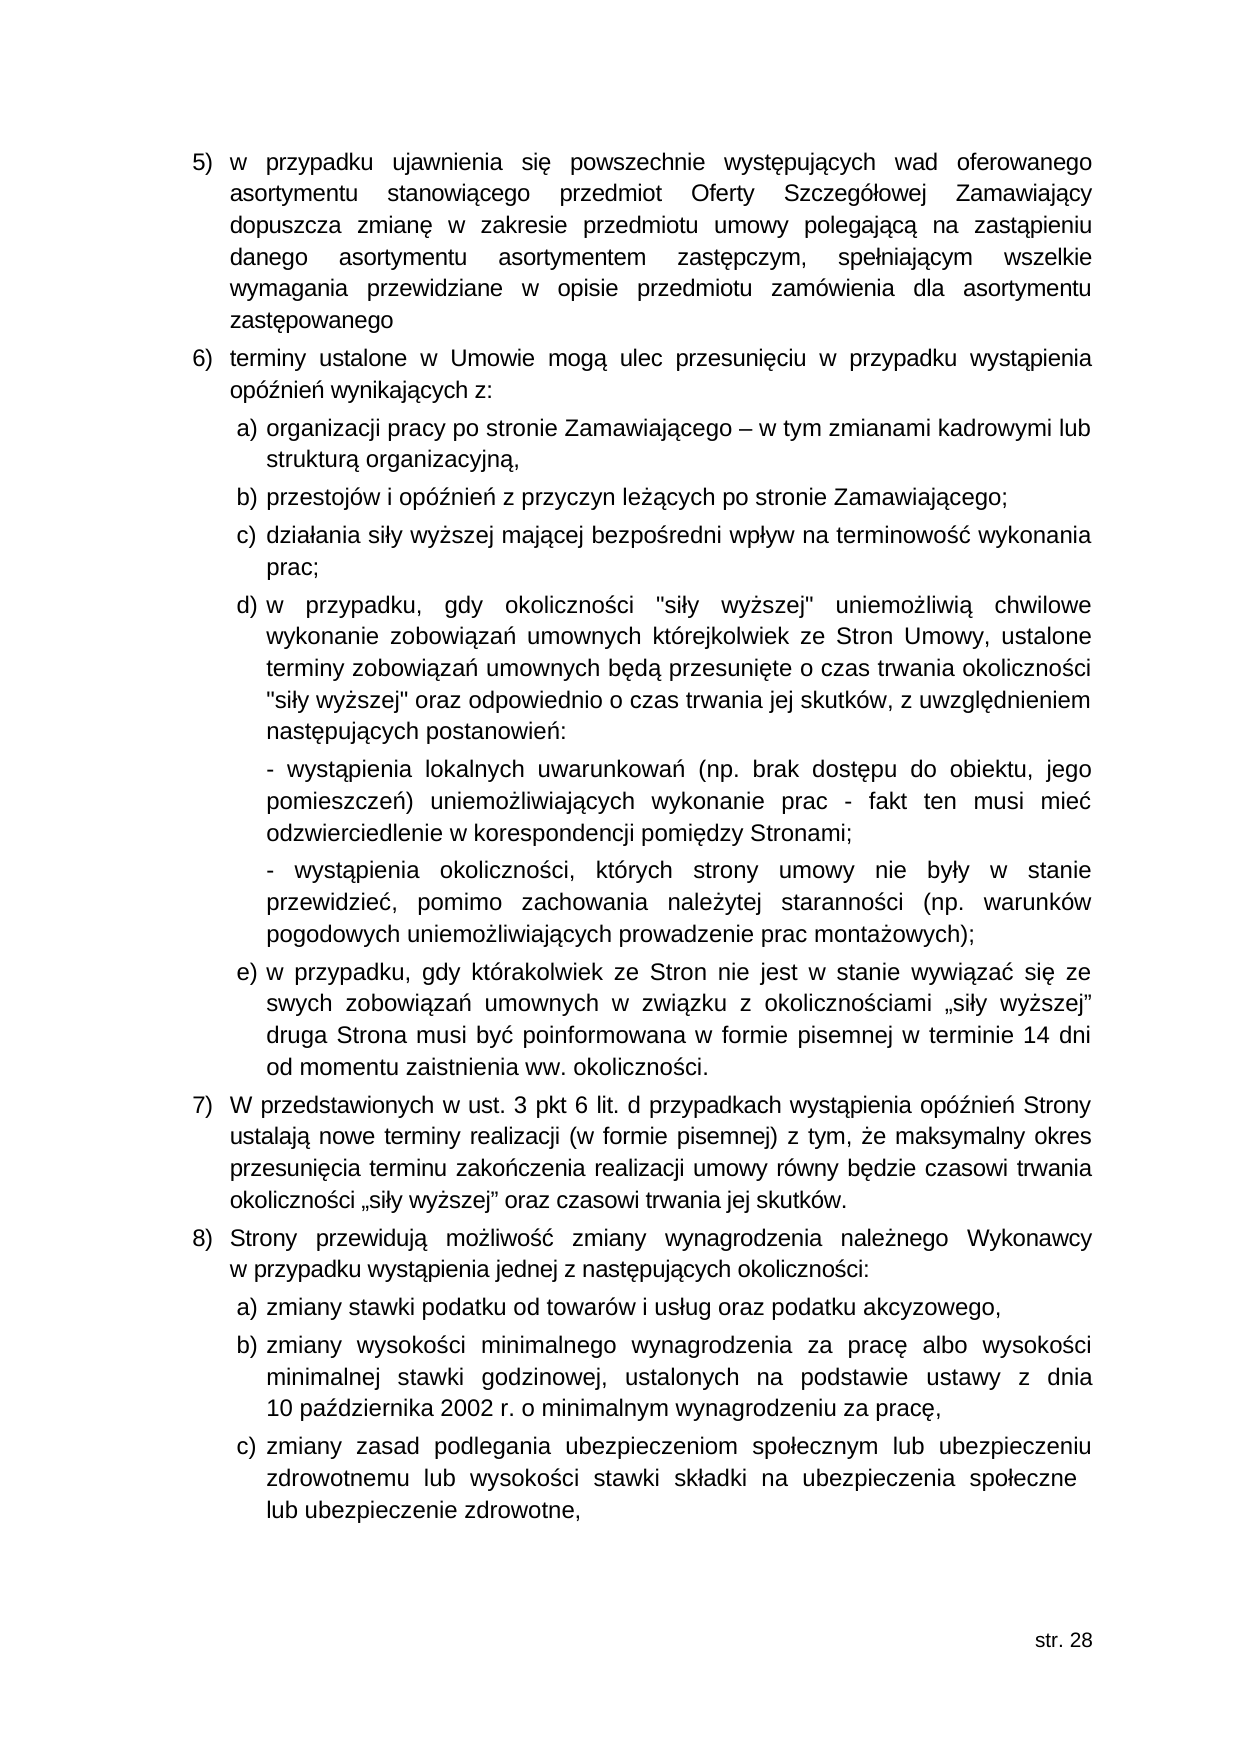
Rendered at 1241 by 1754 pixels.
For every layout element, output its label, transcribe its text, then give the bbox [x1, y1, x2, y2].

list organizacji pracy po stronie Zamawiającego – w tym zmianami kadrowymi lub strukturą organizacyjną, [236, 413, 1092, 473]
list terminy ustalone w Umowie mogą ulec przesunięciu w przypadku wystąpienia opóźnień wynikających z: [192, 344, 1092, 403]
list przestojów i opóźnień z przyczyn leżących po stronie Zamawiającego; [236, 483, 1092, 511]
list W przedstawionych w ust. 3 pkt 6 lit. d przypadkach wystąpienia opóźnień Strony ustalają nowe terminy realizacji (w formie pisemnej) z tym, że maksymalny okres przesunięcia terminu zakończenia realizacji umowy równy będzie czasowi trwania okoliczności „siły wyższej” oraz czasowi trwania jej skutków. [192, 1091, 1092, 1213]
list zmiany wysokości minimalnego wynagrodzenia za pracę albo wysokości minimalnej stawki godzinowej, ustalonych na podstawie ustawy z dnia 10 października 2002 r. o minimalnym wynagrodzeniu za pracę, [236, 1331, 1092, 1422]
list Strony przewidują możliwość zmiany wynagrodzenia należnego Wykonawcy w przypadku wystąpienia jednej z następujących okoliczności: [192, 1223, 1092, 1283]
list w przypadku, gdy okoliczności "siły wyższej" uniemożliwią chwilowe wykonanie zobowiązań umownych którejkolwiek ze Stron Umowy, ustalone terminy zobowiązań umownych będą przesunięte o czas trwania okoliczności "siły wyższej" oraz odpowiednio o czas trwania jej skutków, z uwzględnieniem następujących postanowień: [236, 591, 1092, 745]
list w przypadku ujawnienia się powszechnie występujących wad oferowanego asortymentu stanowiącego przedmiot Oferty Szczegółowej Zamawiający dopuszcza zmianę w zakresie przedmiotu umowy polegającą na zastąpieniu danego asortymentu asortymentem zastępczym, spełniającym wszelkie wymagania przewidziane w opisie przedmiotu zamówienia dla asortymentu zastępowanego [192, 148, 1092, 334]
list zmiany zasad podlegania ubezpieczeniom społecznym lub ubezpieczeniu zdrowotnemu lub wysokości stawki składki na ubezpieczenia społeczne lub ubezpieczenie zdrowotne, [236, 1432, 1092, 1523]
text - wystąpienia lokalnych uwarunkowań (np. brak dostępu do obiektu, jego pomieszczeń) uniemożliwiających wykonanie prac - fakt ten musi mieć odzwierciedlenie w korespondencji pomiędzy Stronami; [266, 755, 1092, 846]
list działania siły wyższej mającej bezpośredni wpływ na terminowość wykonania prac; [236, 521, 1092, 580]
text - wystąpienia okoliczności, których strony umowy nie były w stanie przewidzieć, pomimo zachowania należytej staranności (np. warunków pogodowych uniemożliwiających prowadzenie prac montażowych); [266, 856, 1092, 947]
list zmiany stawki podatku od towarów i usług oraz podatku akcyzowego, [236, 1293, 1092, 1321]
list w przypadku, gdy którakolwiek ze Stron nie jest w stanie wywiązać się ze swych zobowiązań umownych w związku z okolicznościami „siły wyższej” druga Strona musi być poinformowana w formie pisemnej w terminie 14 dni od momentu zaistnienia ww. okoliczności. [236, 958, 1092, 1080]
